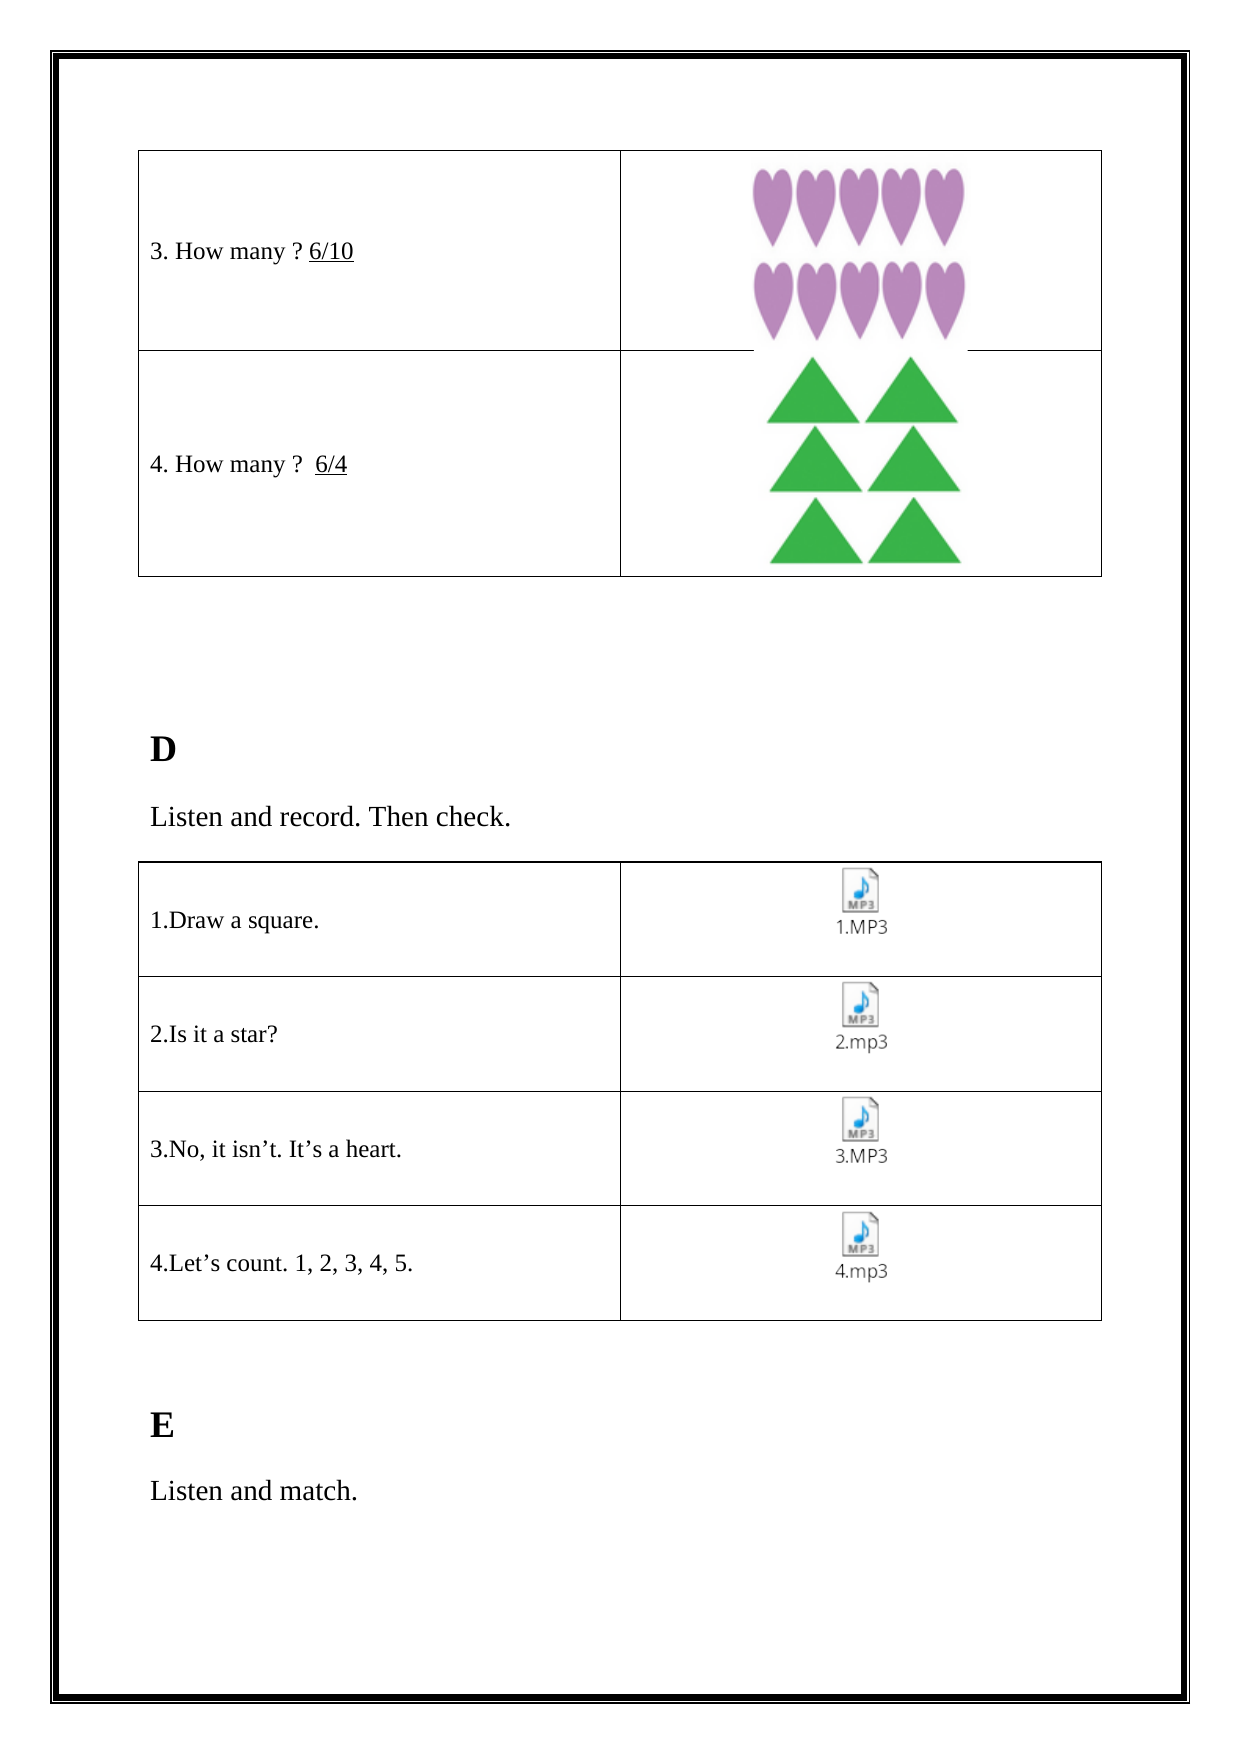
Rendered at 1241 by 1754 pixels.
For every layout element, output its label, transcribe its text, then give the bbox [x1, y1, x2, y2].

table_header 1.Draw a square. [139, 863, 620, 976]
table_cell [621, 151, 750, 349]
table_cell 3.No, it isn’t. It’s a heart. [139, 1092, 620, 1205]
table_cell 4. How many ? 6/4 [139, 351, 620, 576]
table_cell [971, 151, 1101, 349]
table_header [621, 863, 1101, 976]
table_cell 3. How many ? 6/10 [139, 151, 620, 349]
table_cell [621, 1092, 1101, 1205]
table_cell [621, 1206, 1101, 1320]
picture [750, 151, 971, 576]
table_cell [621, 351, 753, 576]
table_cell [621, 977, 1101, 1091]
text E [150, 1402, 1090, 1446]
table_cell [968, 351, 1101, 576]
text D [150, 726, 1090, 769]
table_cell 4.Let’s count. 1, 2, 3, 4, 5. [139, 1206, 620, 1320]
table_cell 2.Is it a star? [139, 977, 620, 1091]
text Listen and match. [150, 1473, 1090, 1506]
text Listen and record. Then check. [150, 799, 1090, 832]
